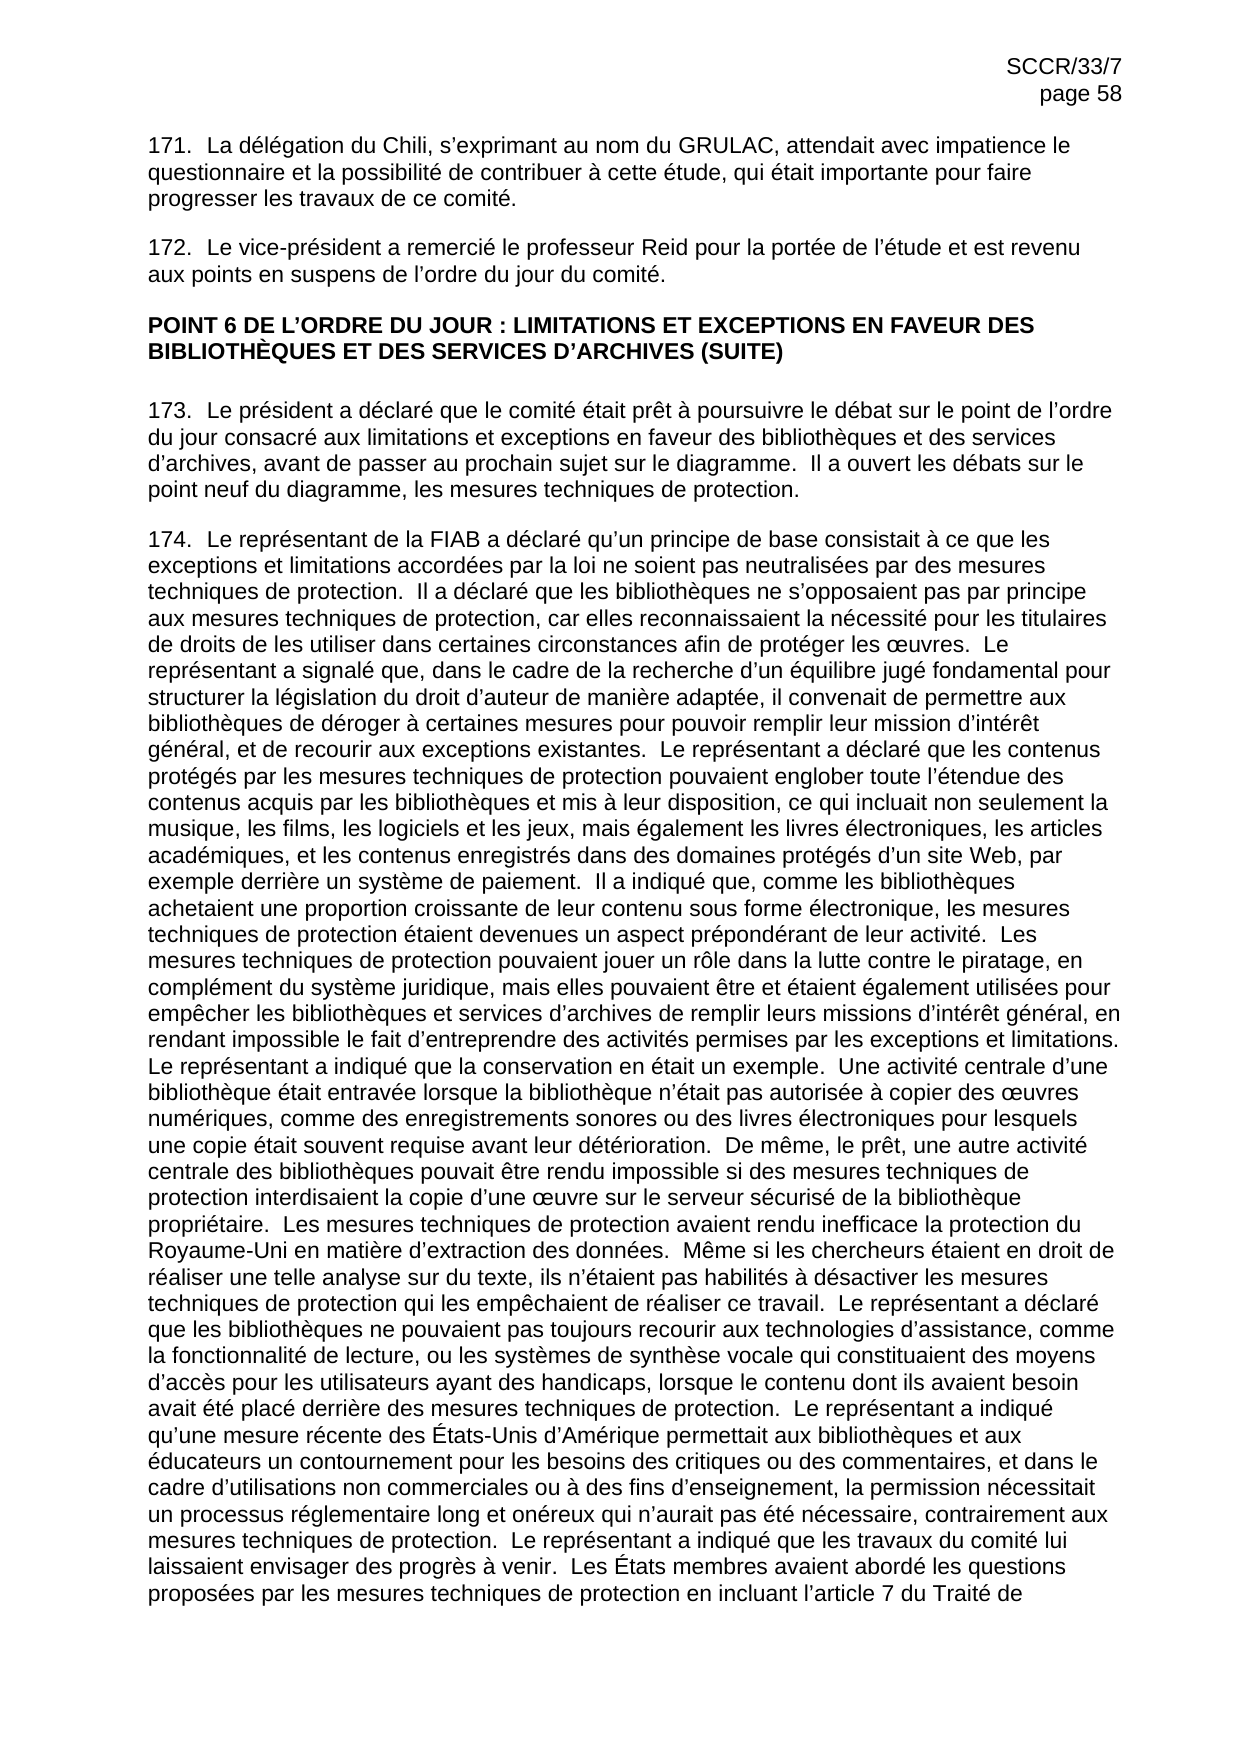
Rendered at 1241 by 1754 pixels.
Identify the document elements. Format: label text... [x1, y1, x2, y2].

text Le vice-président a remercié le professeur Reid pour la portée de l’étude et est revenu aux points en suspens de l’ordre du jour du comité. [148, 234, 1122, 287]
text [148, 526, 1122, 1606]
subtitle Point 6 de l’ordre du jour : limitations et exceptions en faveur des bibliothÈques et des services d’archives (suite) [148, 312, 1122, 364]
text Le président a déclaré que le comité était prêt à poursuivre le débat sur le point de l’ordre du jour consacré aux limitations et exceptions en faveur des bibliothèques et des services d’archives, avant de passer au prochain sujet sur le diagramme. Il a ouvert les débats sur le point neuf du diagramme, les mesures techniques de protection. [148, 397, 1122, 503]
text La délégation du Chili, s’exprimant au nom du GRULAC, attendait avec impatience le questionnaire et la possibilité de contribuer à cette étude, qui était importante pour faire progresser les travaux de ce comité. [148, 132, 1122, 211]
